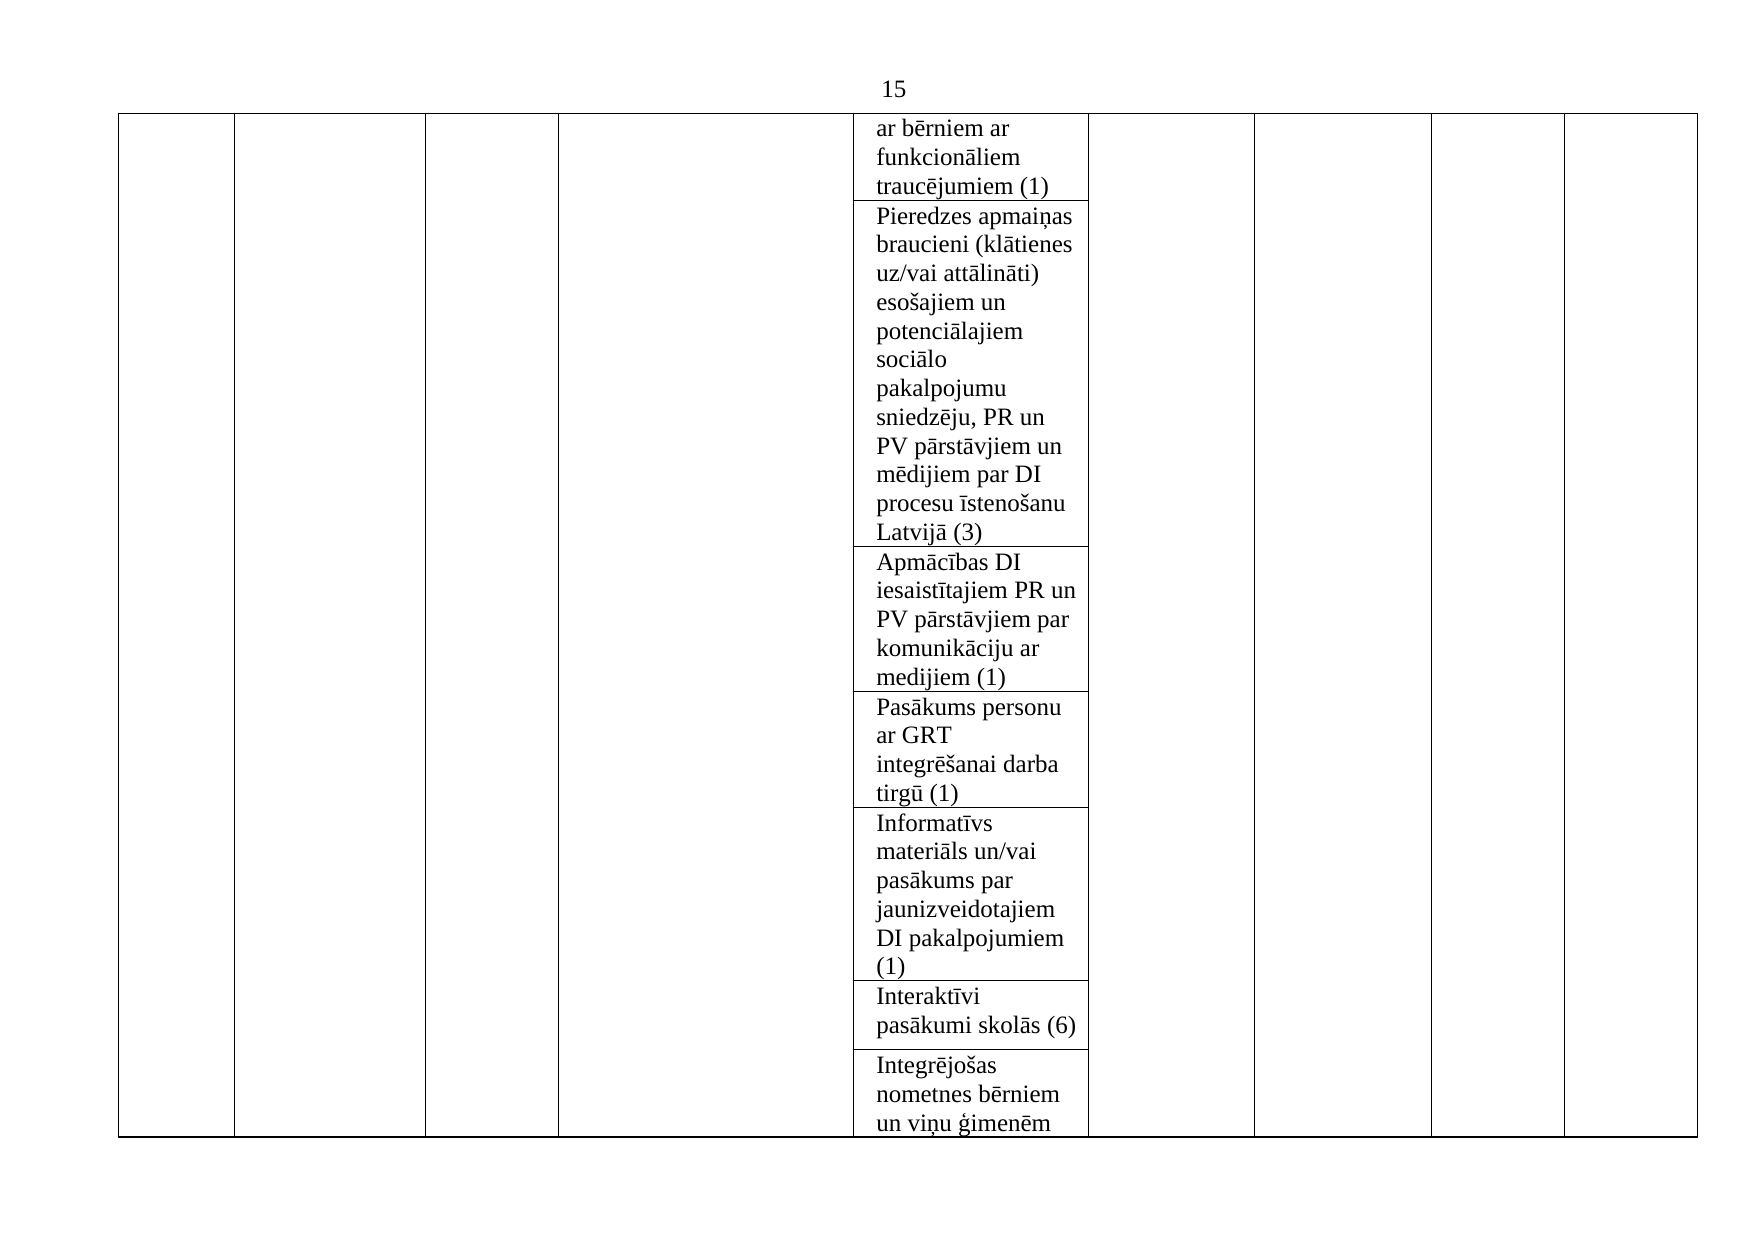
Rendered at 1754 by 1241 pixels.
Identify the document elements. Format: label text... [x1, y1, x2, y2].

table_cell Pasākums personu ar GRT integrēšanai darba tirgū (1) [854, 692, 1088, 807]
table_cell Informatīvs materiāls un/vai pasākums par jaunizveidotajiem DI pakalpojumiem (1) [854, 808, 1088, 980]
table_cell Pieredzes apmaiņas braucieni (klātienes uz/vai attālināti) esošajiem un potenciālajiem sociālo pakalpojumu sniedzēju, PR un PV pārstāvjiem un mēdijiem par DI procesu īstenošanu Latvijā (3) [854, 201, 1088, 546]
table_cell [854, 1050, 1088, 1136]
table_cell Interaktīvi pasākumi skolās (6) [854, 981, 1088, 1049]
table_cell Apmācības DI iesaistītajiem PR un PV pārstāvjiem par komunikāciju ar medijiem (1) [854, 547, 1088, 691]
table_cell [854, 114, 1088, 200]
